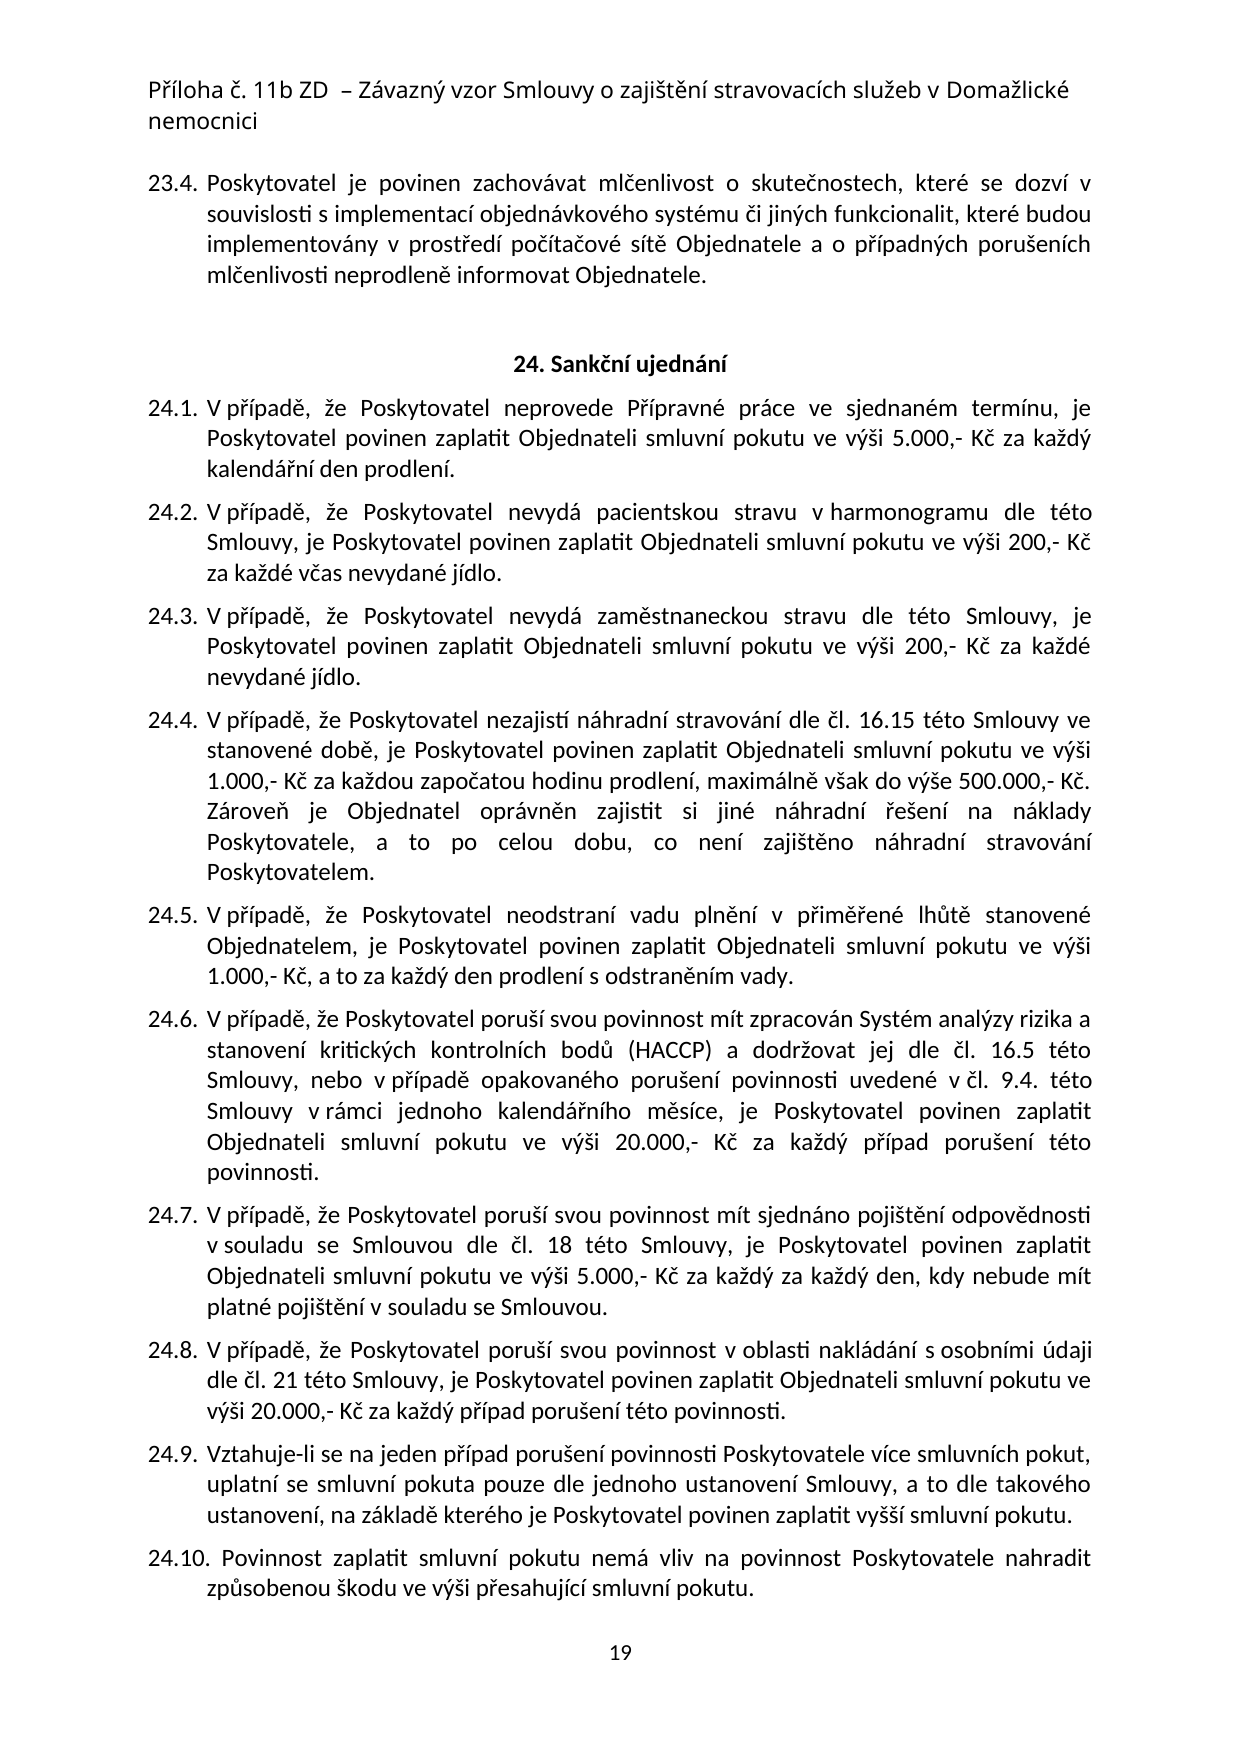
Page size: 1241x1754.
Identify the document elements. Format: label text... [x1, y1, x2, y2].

subtitle V případě, že Poskytovatel nevydá zaměstnaneckou stravu dle této Smlouvy, je Poskytovatel povinen zaplatit Objednateli smluvní pokutu ve výši 200,- Kč za každé nevydané jídlo. [148, 600, 1093, 691]
subtitle V případě, že Poskytovatel poruší svou povinnost v oblasti nakládání s osobními údaji dle čl. 21 této Smlouvy, je Poskytovatel povinen zaplatit Objednateli smluvní pokutu ve výši 20.000,- Kč za každý případ porušení této povinnosti. [148, 1334, 1093, 1425]
subtitle V případě, že Poskytovatel neprovede Přípravné práce ve sjednaném termínu, je Poskytovatel povinen zaplatit Objednateli smluvní pokutu ve výši 5.000,- Kč za každý kalendářní den prodlení. [148, 392, 1093, 483]
subtitle Vztahuje-li se na jeden případ porušení povinnosti Poskytovatele více smluvních pokut, uplatní se smluvní pokuta pouze dle jednoho ustanovení Smlouvy, a to dle takového ustanovení, na základě kterého je Poskytovatel povinen zaplatit vyšší smluvní pokutu. [148, 1438, 1093, 1529]
subtitle V případě, že Poskytovatel nevydá pacientskou stravu v harmonogramu dle této Smlouvy, je Poskytovatel povinen zaplatit Objednateli smluvní pokutu ve výši 200,- Kč za každé včas nevydané jídlo. [148, 496, 1093, 587]
subtitle V případě, že Poskytovatel poruší svou povinnost mít sjednáno pojištění odpovědnosti v souladu se Smlouvou dle čl. 18 této Smlouvy, je Poskytovatel povinen zaplatit Objednateli smluvní pokutu ve výši 5.000,- Kč za každý za každý den, kdy nebude mít platné pojištění v souladu se Smlouvou. [148, 1199, 1093, 1321]
subtitle Sankční ujednání [148, 349, 1093, 379]
subtitle V případě, že Poskytovatel poruší svou povinnost mít zpracován Systém analýzy rizika a stanovení kritických kontrolních bodů (HACCP) a dodržovat jej dle čl. 16.5 této Smlouvy, nebo v případě opakovaného porušení povinnosti uvedené v čl. 9.4. této Smlouvy v rámci jednoho kalendářního měsíce, je Poskytovatel povinen zaplatit Objednateli smluvní pokutu ve výši 20.000,- Kč za každý případ porušení této povinnosti. [148, 1003, 1093, 1187]
subtitle V případě, že Poskytovatel neodstraní vadu plnění v přiměřené lhůtě stanovené Objednatelem, je Poskytovatel povinen zaplatit Objednateli smluvní pokutu ve výši 1.000,- Kč, a to za každý den prodlení s odstraněním vady. [148, 899, 1093, 991]
subtitle Poskytovatel je povinen zachovávat mlčenlivost o skutečnostech, které se dozví v souvislosti s implementací objednávkového systému či jiných funkcionalit, které budou implementovány v prostředí počítačové sítě Objednatele a o případných porušeních mlčenlivosti neprodleně informovat Objednatele. [148, 167, 1093, 289]
subtitle V případě, že Poskytovatel nezajistí náhradní stravování dle čl. 16.15 této Smlouvy ve stanovené době, je Poskytovatel povinen zaplatit Objednateli smluvní pokutu ve výši 1.000,- Kč za každou započatou hodinu prodlení, maximálně však do výše 500.000,- Kč. Zároveň je Objednatel oprávněn zajistit si jiné náhradní řešení na náklady Poskytovatele, a to po celou dobu, co není zajištěno náhradní stravování Poskytovatelem. [148, 704, 1093, 887]
subtitle Povinnost zaplatit smluvní pokutu nemá vliv na povinnost Poskytovatele nahradit způsobenou škodu ve výši přesahující smluvní pokutu. [148, 1542, 1093, 1603]
